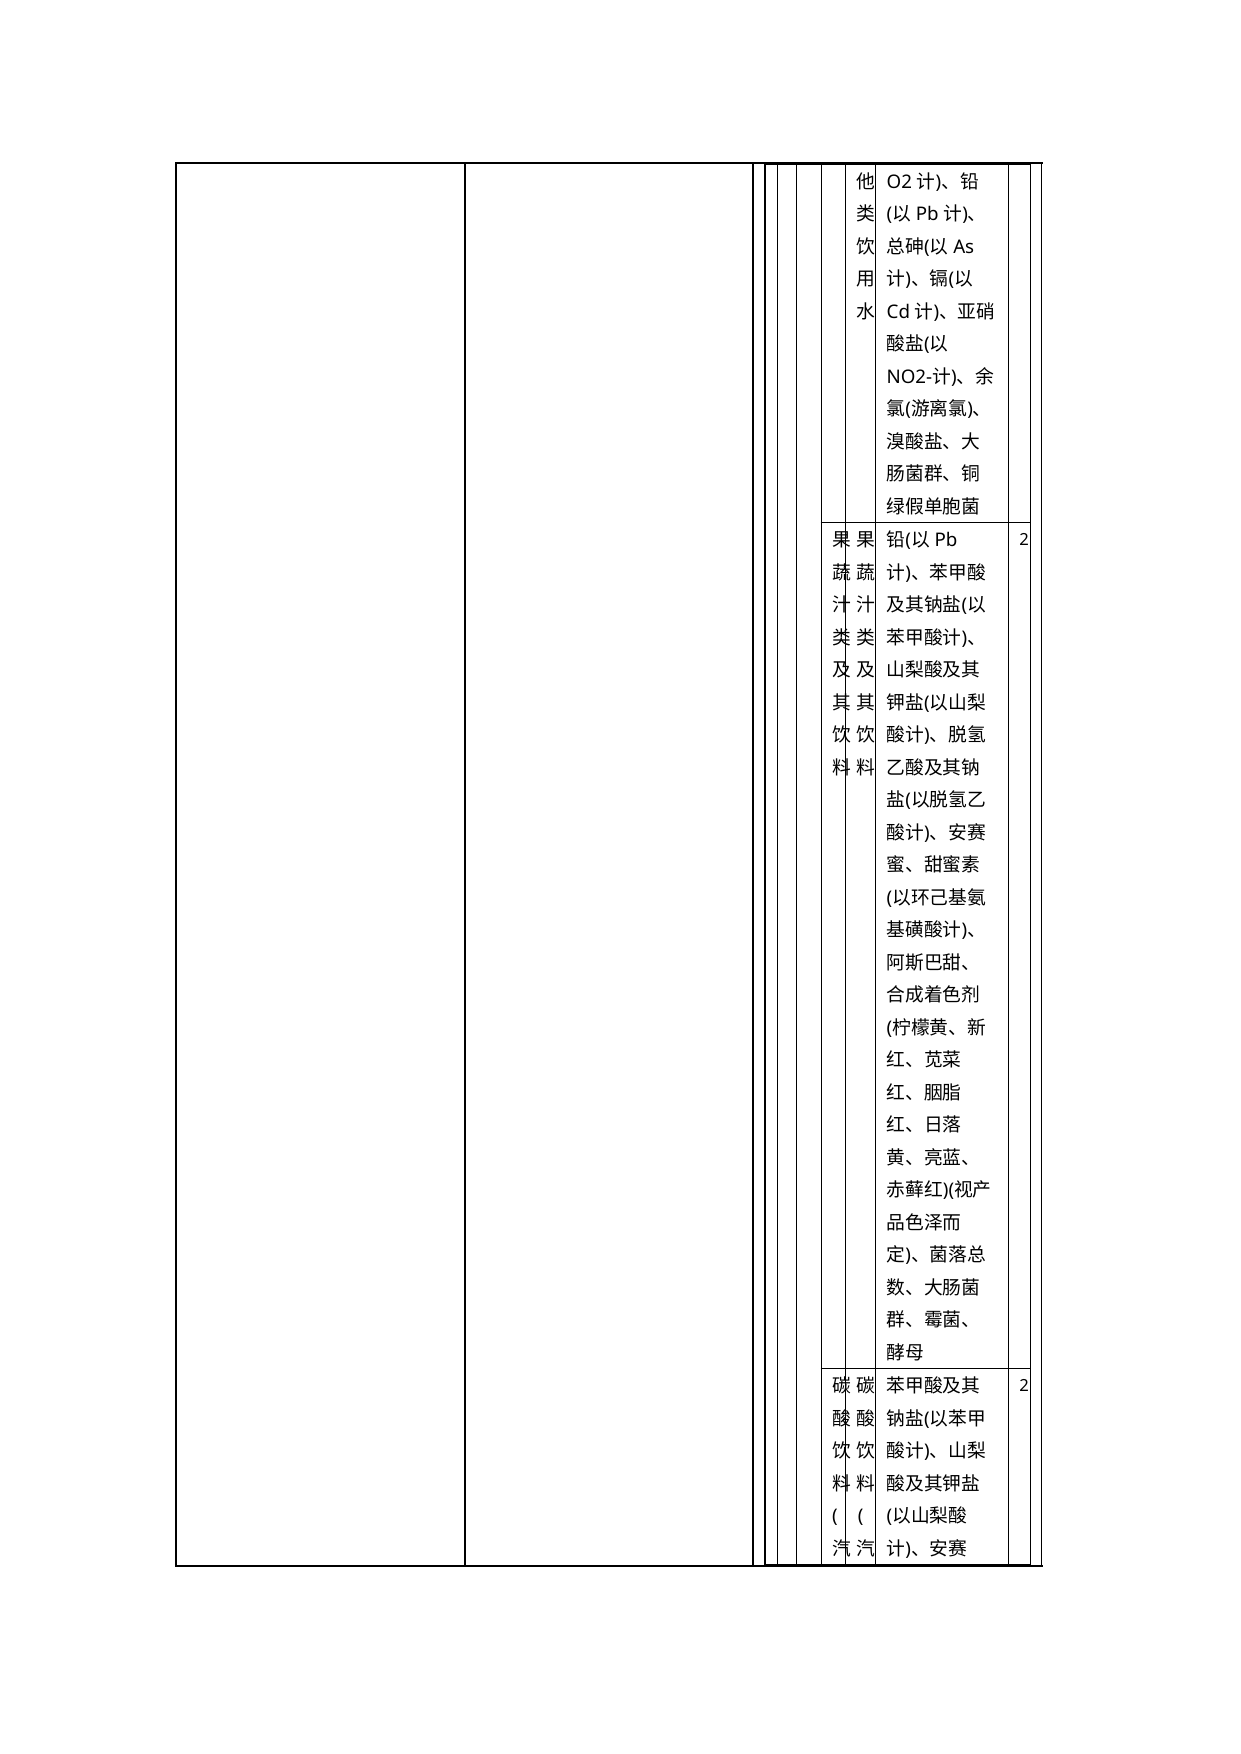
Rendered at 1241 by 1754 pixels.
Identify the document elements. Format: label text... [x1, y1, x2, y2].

table_cell [1031, 164, 1041, 1565]
table_cell [766, 165, 777, 1564]
table_cell [466, 164, 752, 1565]
table_cell [1009, 523, 1030, 1368]
table_cell [876, 523, 1008, 1368]
table_cell [876, 165, 1008, 522]
table_cell [778, 165, 796, 1564]
table_cell [846, 1369, 875, 1564]
table_cell [797, 165, 821, 1564]
table_cell [1009, 165, 1030, 522]
table_cell [1009, 1369, 1030, 1564]
table_cell [846, 165, 875, 522]
table_cell [822, 523, 845, 1368]
table_cell [754, 164, 764, 1565]
table_cell [846, 523, 875, 1368]
table_cell [876, 1369, 1008, 1564]
table_cell [822, 1369, 845, 1564]
table_cell 1 [177, 164, 464, 1565]
table_cell [822, 165, 845, 522]
